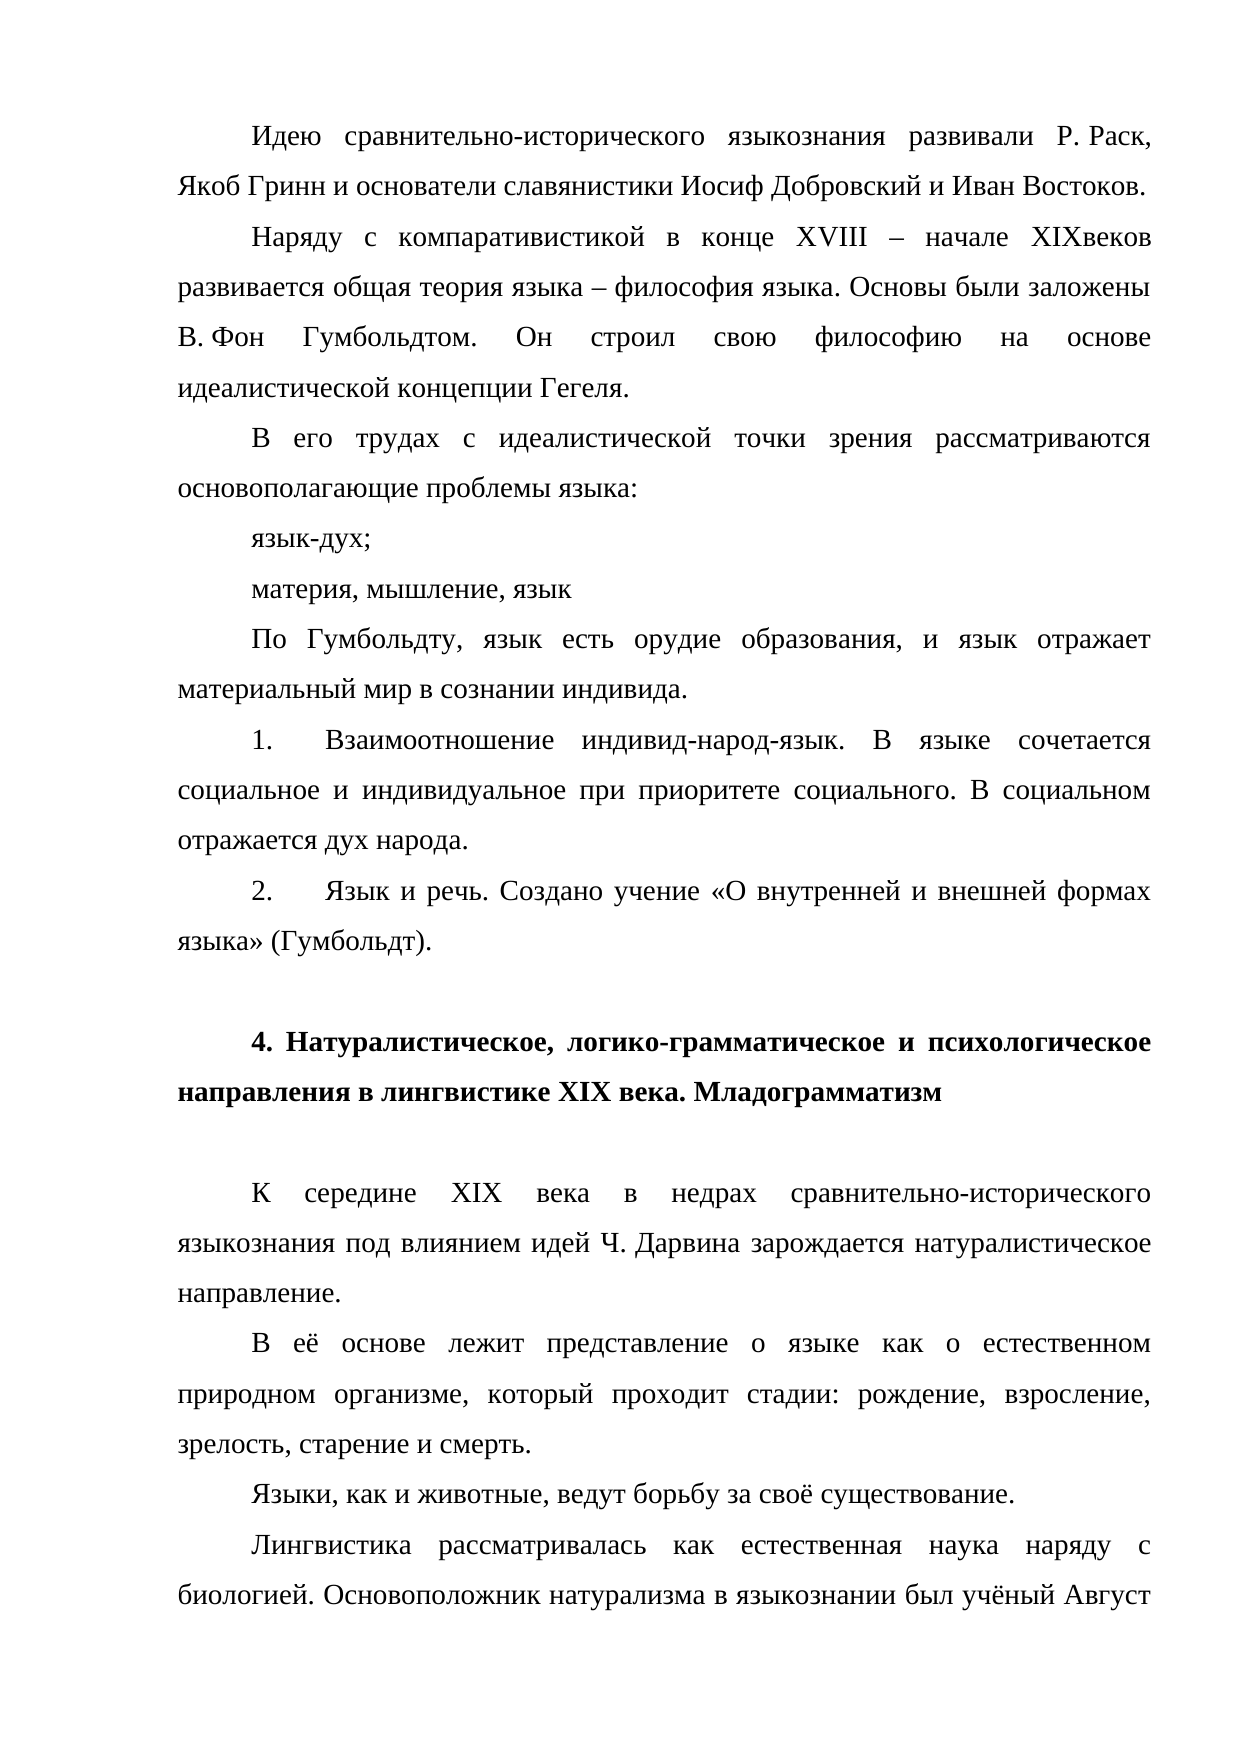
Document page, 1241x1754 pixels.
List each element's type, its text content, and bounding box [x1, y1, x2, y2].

text материя, мышление, язык [177, 571, 1152, 604]
text По Гумбольдту, язык есть орудие образования, и язык отражает материальный мир в сознании индивида. [177, 621, 1152, 705]
text В его трудах с идеалистической точки зрения рассматриваются основополагающие проблемы языка: [177, 420, 1152, 504]
text 4. Натуралистическое, логико-грамматическое и психологическое направления в лингвистике XIX века. Младограмматизм [177, 1024, 1152, 1108]
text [177, 1527, 1152, 1611]
text Идею сравнительно-исторического языкознания развивали Р. Раск, Якоб Гринн и основатели славянистики Иосиф Добровский и Иван Востоков. [177, 118, 1152, 202]
list Язык и речь. Создано учение «О внутренней и внешней формах языка» (Гумбольдт). [177, 873, 1152, 957]
text язык-дух; [177, 521, 1152, 554]
text К середине XIX века в недрах сравнительно-исторического языкознания под влиянием идей Ч. Дарвина зарождается натуралистическое направление. [177, 1175, 1152, 1309]
list Взаимоотношение индивид-народ-язык. В языке сочетается социальное и индивидуальное при приоритете социального. В социальном отражается дух народа. [177, 722, 1152, 856]
text Наряду с компаративистикой в конце XVIII – начале XIXвеков развивается общая теория языка – философия языка. Основы были заложены В. Фон Гумбольдтом. Он строил свою философию на основе идеалистической концепции Гегеля. [177, 219, 1152, 403]
text Языки, как и животные, ведут борьбу за своё существование. [177, 1477, 1152, 1510]
text В её основе лежит представление о языке как о естественном природном организме, который проходит стадии: рождение, взросление, зрелость, старение и смерть. [177, 1326, 1152, 1460]
